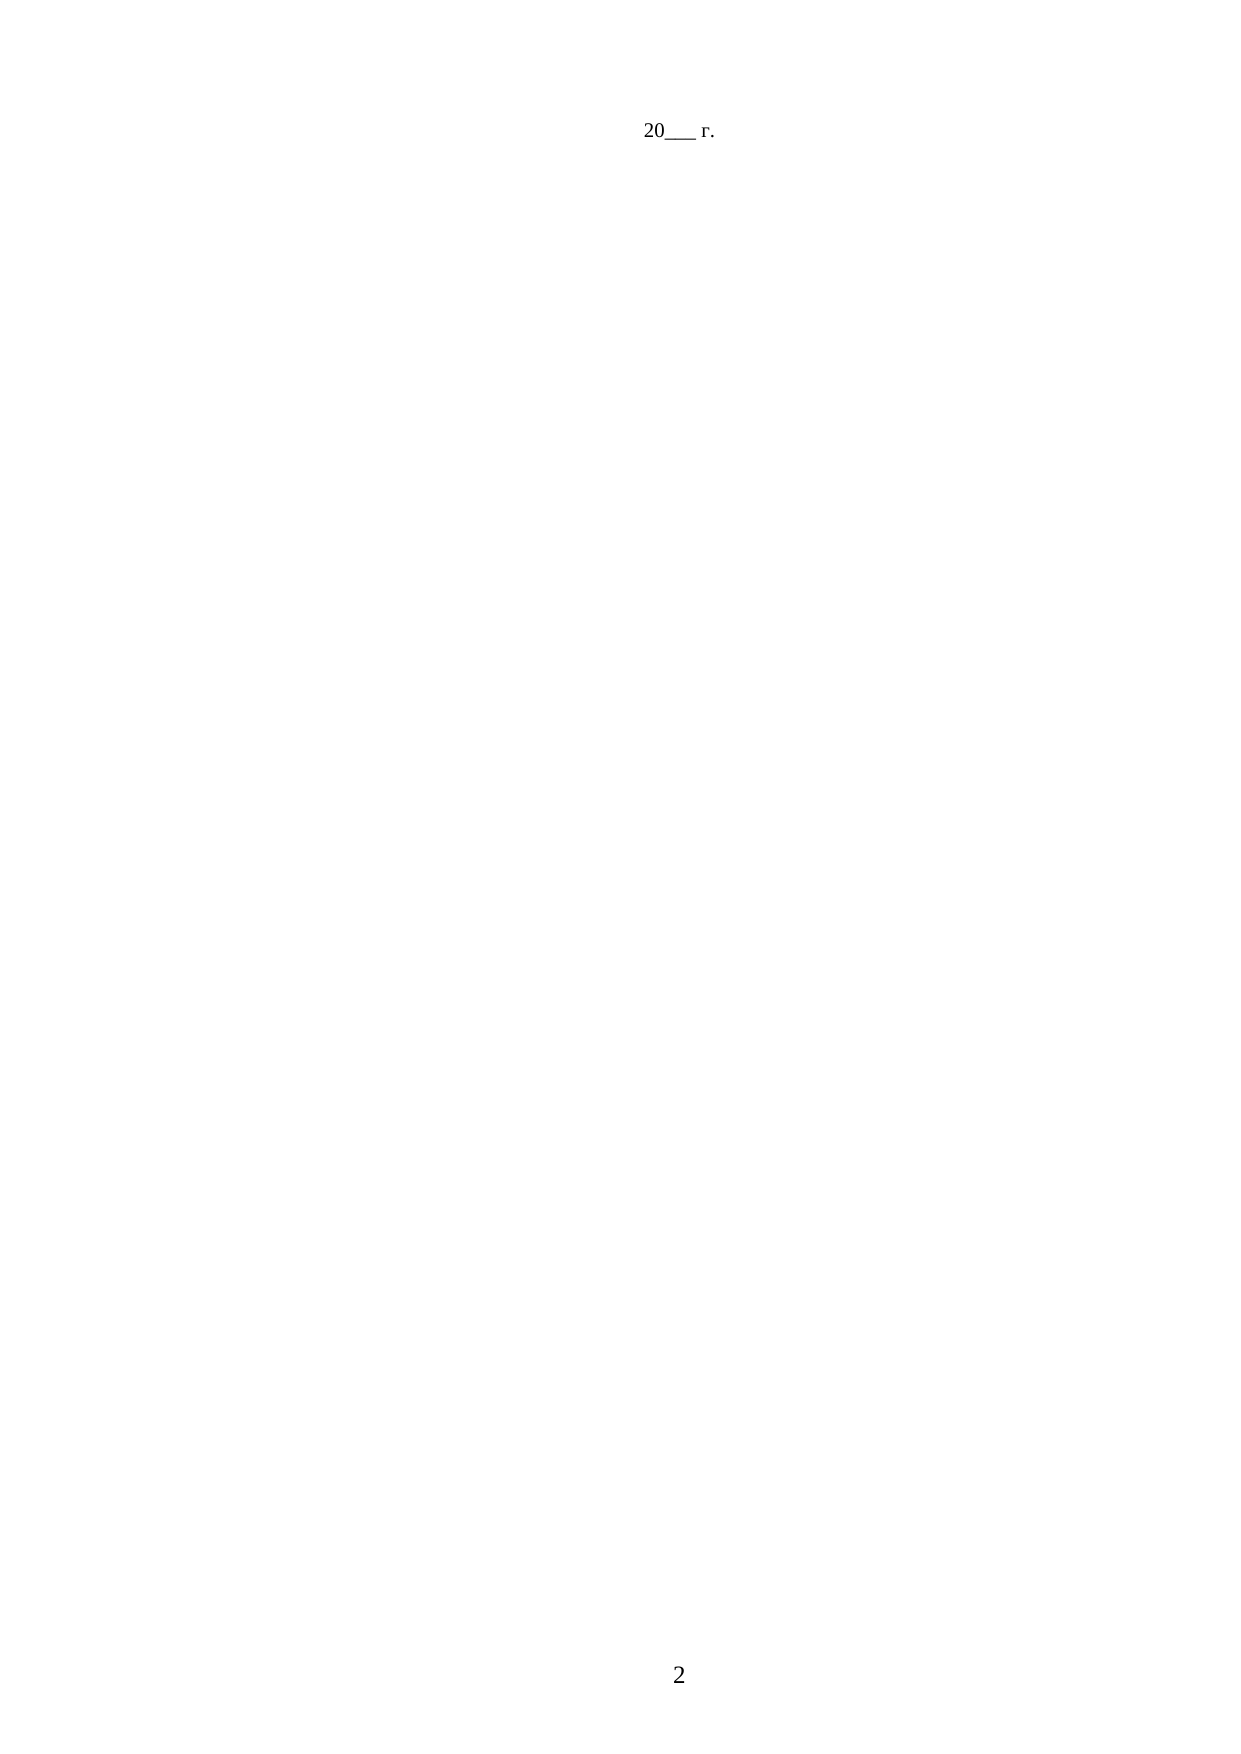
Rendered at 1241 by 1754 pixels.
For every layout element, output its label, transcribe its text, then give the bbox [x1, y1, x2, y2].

text 20___ г. [177, 118, 1181, 142]
